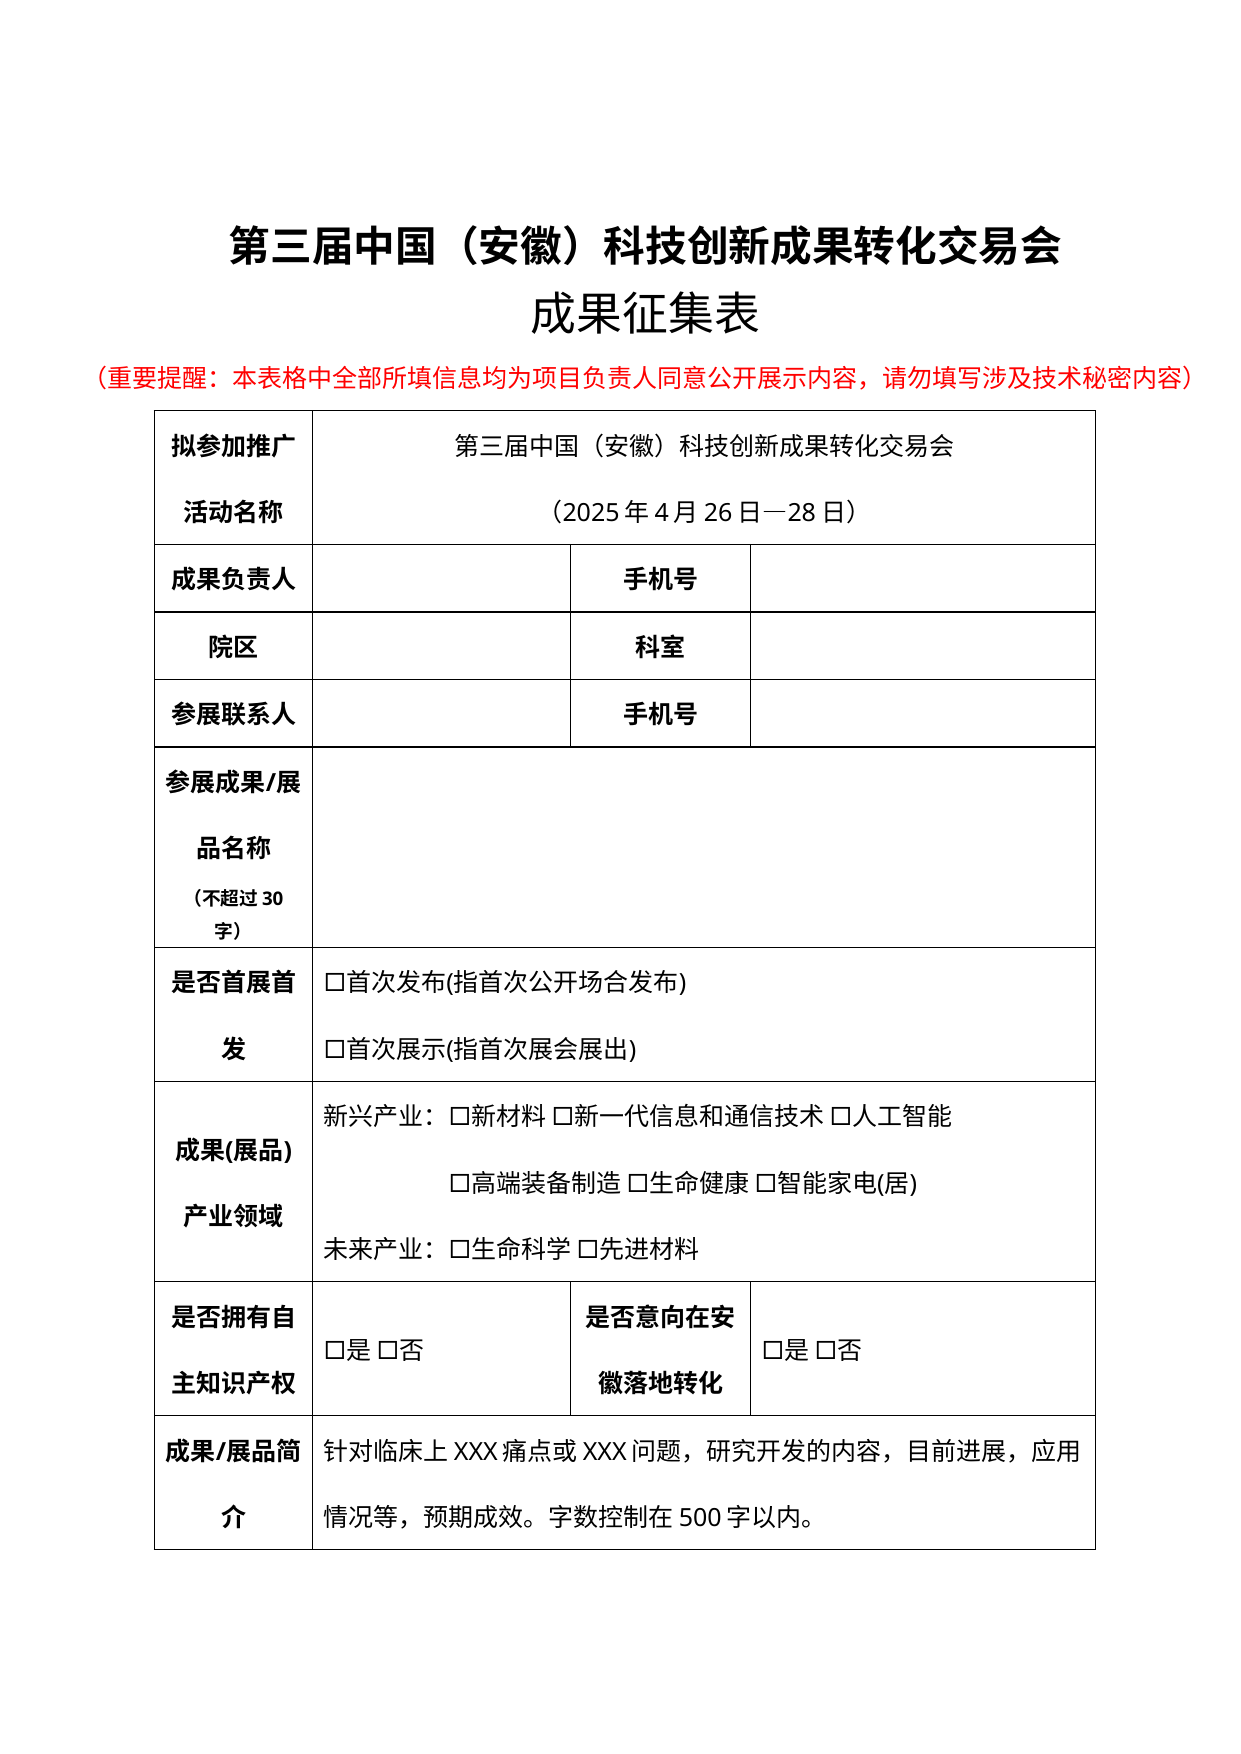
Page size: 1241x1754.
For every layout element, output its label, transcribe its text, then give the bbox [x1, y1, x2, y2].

table_header 第三届中国（安徽）科技创新成果转化交易会 （2025年4月26日—28日） [313, 411, 1095, 544]
table_cell 首次发布(指首次公开场合发布) 首次展示(指首次展会展出) [313, 948, 1095, 1081]
table_cell 是 否 [313, 1282, 570, 1415]
table_cell [313, 613, 570, 679]
table_cell 手机号 [571, 545, 750, 611]
table_cell [313, 545, 570, 611]
table_cell 成果(展品)产业领域 [155, 1082, 312, 1281]
table_header 拟参加推广活动名称 [155, 411, 312, 544]
table_cell [751, 680, 1095, 746]
text 成果征集表 [66, 277, 1224, 343]
table_cell [751, 545, 1095, 611]
table_cell 院区 [155, 613, 312, 679]
table_cell [313, 680, 570, 746]
table_cell 是 否 [751, 1282, 1095, 1415]
table_cell 是否拥有自主知识产权 [155, 1282, 312, 1415]
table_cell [313, 1416, 1095, 1549]
table_cell 手机号 [571, 680, 750, 746]
table_cell [313, 748, 1095, 947]
table_cell 是否意向在安徽落地转化 [571, 1282, 750, 1415]
text （重要提醒：本表格中全部所填信息均为项目负责人同意公开展示内容，请勿填写涉及技术秘密内容） [66, 343, 1224, 410]
table_cell 科室 [571, 613, 750, 679]
table_cell 成果/展品简介 [155, 1416, 312, 1549]
table_cell 参展联系人 [155, 680, 312, 746]
table_cell 参展成果/展品名称 （不超过30字） [155, 748, 312, 947]
table_cell 新兴产业：新材料 新一代信息和通信技术 人工智能 高端装备制造 生命健康 智能家电(居) 未来产业：生命科学 先进材料 [313, 1082, 1095, 1281]
text 第三届中国（安徽）科技创新成果转化交易会 [66, 211, 1224, 277]
table_cell 成果负责人 [155, 545, 312, 611]
table_cell [751, 613, 1095, 679]
table_cell 是否首展首发 [155, 948, 312, 1081]
